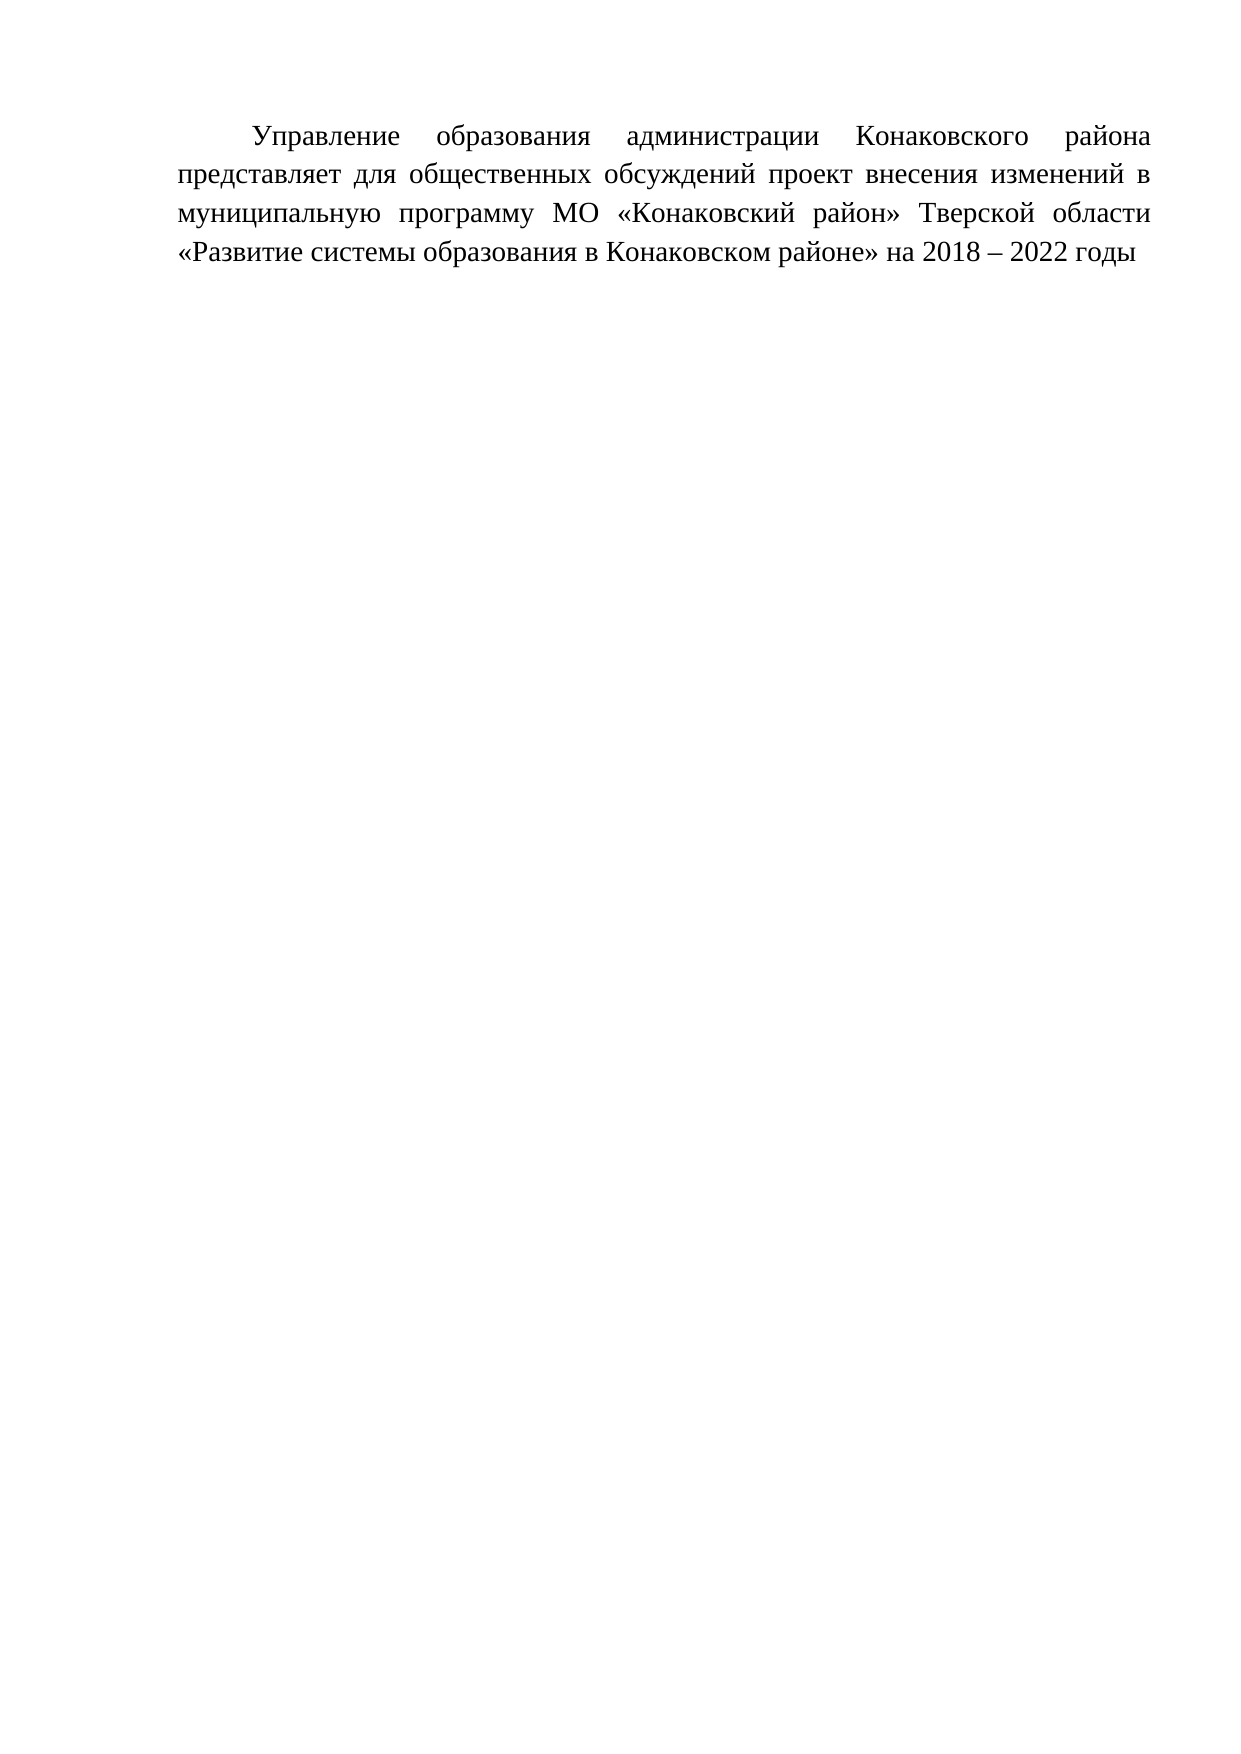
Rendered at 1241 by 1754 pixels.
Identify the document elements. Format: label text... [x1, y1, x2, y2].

text Управление образования администрации Конаковского района представляет для общественных обсуждений проект внесения изменений в муниципальную программу МО «Конаковский район» Тверской области «Развитие системы образования в Конаковском районе» на 2018 – 2022 годы [177, 118, 1152, 267]
